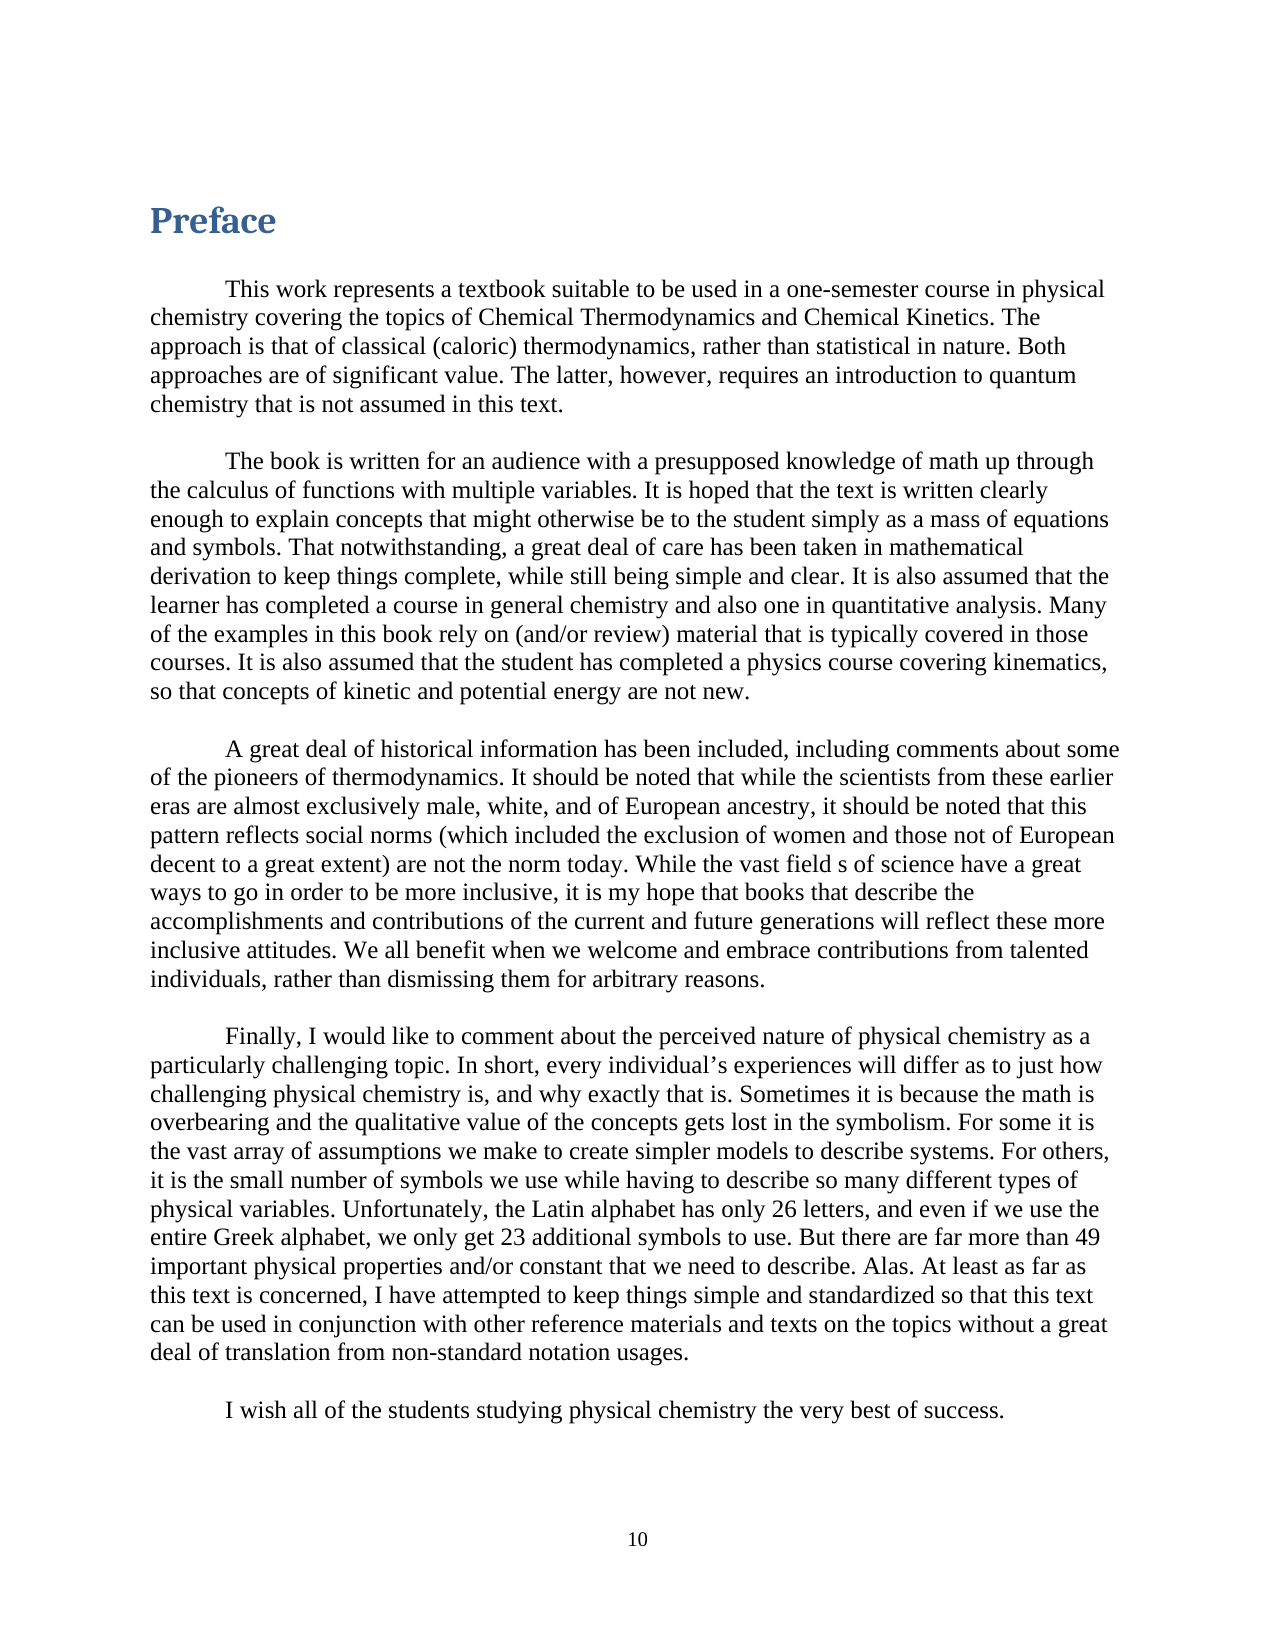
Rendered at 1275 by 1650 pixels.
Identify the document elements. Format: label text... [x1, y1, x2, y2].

text I wish all of the students studying physical chemistry the very best of success. [150, 1395, 1125, 1424]
subtitle Preface [150, 200, 1125, 243]
text Finally, I would like to comment about the perceived nature of physical chemistry as a particularly challenging topic. In short, every individual’s experiences will differ as to just how challenging physical chemistry is, and why exactly that is. Sometimes it is because the math is overbearing and the qualitative value of the concepts gets lost in the symbolism. For some it is the vast array of assumptions we make to create simpler models to describe systems. For others, it is the small number of symbols we use while having to describe so many different types of physical variables. Unfortunately, the Latin alphabet has only 26 letters, and even if we use the entire Greek alphabet, we only get 23 additional symbols to use. But there are far more than 49 important physical properties and/or constant that we need to describe. Alas. At least as far as this text is concerned, I have attempted to keep things simple and standardized so that this text can be used in conjunction with other reference materials and texts on the topics without a great deal of translation from non-standard notation usages. [150, 1021, 1125, 1366]
text A great deal of historical information has been included, including comments about some of the pioneers of thermodynamics. It should be noted that while the scientists from these earlier eras are almost exclusively male, white, and of European ancestry, it should be noted that this pattern reflects social norms (which included the exclusion of women and those not of European decent to a great extent) are not the norm today. While the vast field s of science have a great ways to go in order to be more inclusive, it is my hope that books that describe the accomplishments and contributions of the current and future generations will reflect these more inclusive attitudes. We all benefit when we welcome and embrace contributions from talented individuals, rather than dismissing them for arbitrary reasons. [150, 734, 1125, 992]
text The book is written for an audience with a presupposed knowledge of math up through the calculus of functions with multiple variables. It is hoped that the text is written clearly enough to explain concepts that might otherwise be to the student simply as a mass of equations and symbols. That notwithstanding, a great deal of care has been taken in mathematical derivation to keep things complete, while still being simple and clear. It is also assumed that the learner has completed a course in general chemistry and also one in quantitative analysis. Many of the examples in this book rely on (and/or review) material that is typically covered in those courses. It is also assumed that the student has completed a physics course covering kinematics, so that concepts of kinetic and potential energy are not new. [150, 446, 1125, 705]
text This work represents a textbook suitable to be used in a one-semester course in physical chemistry covering the topics of Chemical Thermodynamics and Chemical Kinetics. The approach is that of classical (caloric) thermodynamics, rather than statistical in nature. Both approaches are of significant value. The latter, however, requires an introduction to quantum chemistry that is not assumed in this text. [150, 274, 1125, 417]
